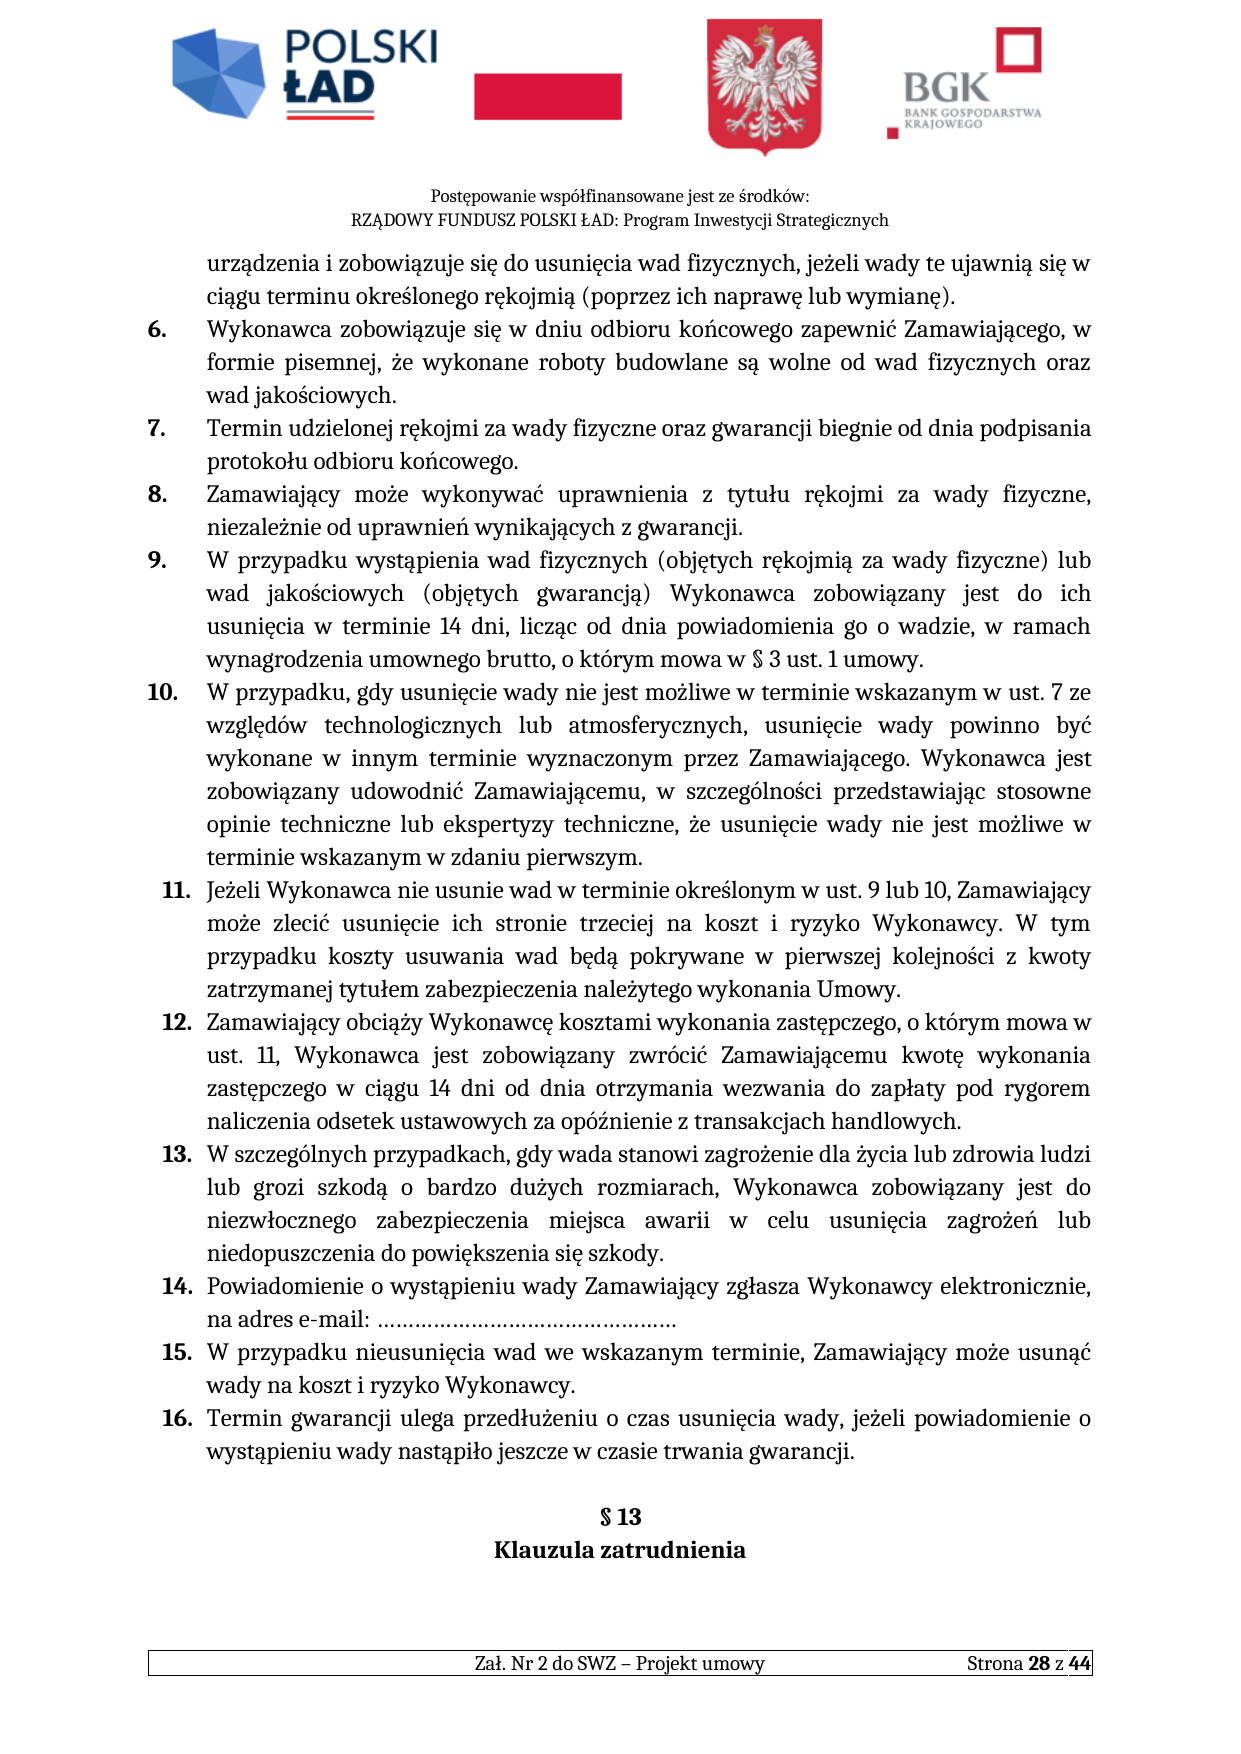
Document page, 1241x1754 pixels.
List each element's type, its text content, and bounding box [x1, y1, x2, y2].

list Powiadomienie o wystąpieniu wady Zamawiający zgłasza Wykonawcy elektronicznie, na adres e-mail: ………………………………………… [162, 1272, 1093, 1334]
list Wykonawca zobowiązuje się w dniu odbioru końcowego zapewnić Zamawiającego, w formie pisemnej, że wykonane roboty budowlane są wolne od wad fizycznych oraz wad jakościowych. [148, 314, 1093, 409]
list Zamawiający może wykonywać uprawnienia z tytułu rękojmi za wady fizyczne, niezależnie od uprawnień wynikających z gwarancji. [148, 480, 1093, 541]
text Klauzula zatrudnienia [148, 1536, 1093, 1565]
list Termin udzielonej rękojmi za wady fizyczne oraz gwarancji biegnie od dnia podpisania protokołu odbioru końcowego. [148, 414, 1093, 475]
list Zamawiający obciąży Wykonawcę kosztami wykonania zastępczego, o którym mowa w ust. 11, Wykonawca jest zobowiązany zwrócić Zamawiającemu kwotę wykonania zastępczego w ciągu 14 dni od dnia otrzymania wezwania do zapłaty pod rygorem naliczenia odsetek ustawowych za opóźnienie z transakcjach handlowych. [162, 1008, 1093, 1136]
list Jeżeli Wykonawca nie usunie wad w terminie określonym w ust. 9 lub 10, Zamawiający może zlecić usunięcie ich stronie trzeciej na koszt i ryzyko Wykonawcy. W tym przypadku koszty usuwania wad będą pokrywane w pierwszej kolejności z kwoty zatrzymanej tytułem zabezpieczenia należytego wykonania Umowy. [162, 876, 1093, 1004]
list W szczególnych przypadkach, gdy wada stanowi zagrożenie dla życia lub zdrowia ludzi lub grozi szkodą o bardzo dużych rozmiarach, Wykonawca zobowiązany jest do niezwłocznego zabezpieczenia miejsca awarii w celu usunięcia zagrożeń lub niedopuszczenia do powiększenia się szkody. [162, 1140, 1093, 1268]
list W przypadku, gdy usunięcie wady nie jest możliwe w terminie wskazanym w ust. 7 ze względów technologicznych lub atmosferycznych, usunięcie wady powinno być wykonane w innym terminie wyznaczonym przez Zamawiającego. Wykonawca jest zobowiązany udowodnić Zamawiającemu, w szczególności przedstawiając stosowne opinie techniczne lub ekspertyzy techniczne, że usunięcie wady nie jest możliwe w terminie wskazanym w zdaniu pierwszym. [148, 678, 1093, 872]
list W przypadku wystąpienia wad fizycznych (objętych rękojmią za wady fizyczne) lub wad jakościowych (objętych gwarancją) Wykonawca zobowiązany jest do ich usunięcia w terminie 14 dni, licząc od dnia powiadomienia go o wadzie, w ramach wynagrodzenia umownego brutto, o którym mowa w § 3 ust. 1 umowy. [148, 546, 1093, 673]
list Termin gwarancji ulega przedłużeniu o czas usunięcia wady, jeżeli powiadomienie o wystąpieniu wady nastąpiło jeszcze w czasie trwania gwarancji. [162, 1404, 1093, 1466]
text § 13 [148, 1503, 1093, 1532]
list W przypadku nieusunięcia wad we wskazanym terminie, Zamawiający może usunąć wady na koszt i ryzyko Wykonawcy. [162, 1338, 1093, 1400]
picture [147, 11, 1093, 161]
